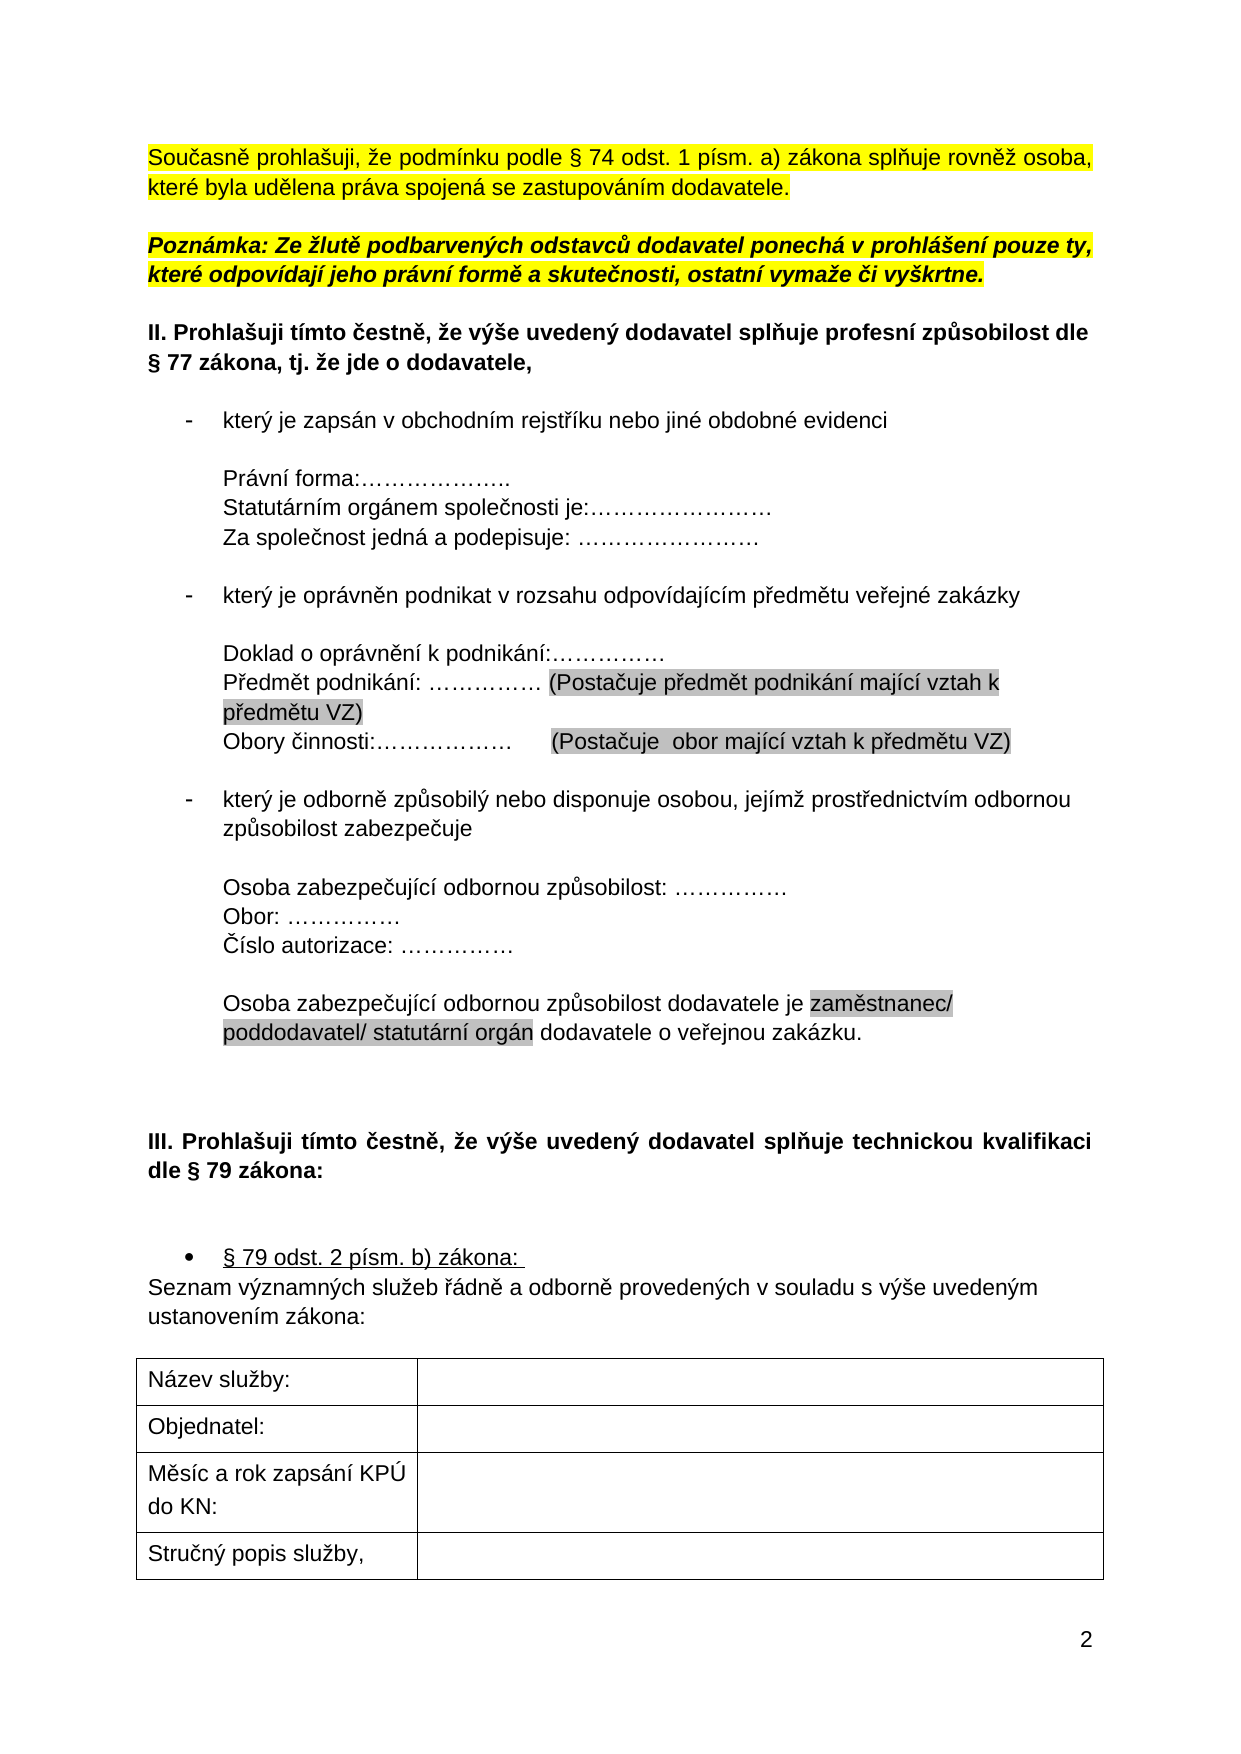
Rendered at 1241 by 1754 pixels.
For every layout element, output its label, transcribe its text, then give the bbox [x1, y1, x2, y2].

table_cell [418, 1406, 1103, 1452]
list Osoba zabezpečující odbornou způsobilost dodavatele je zaměstnanec/ poddodavatel/ statutární orgán dodavatele o veřejnou zakázku. [223, 987, 1093, 1046]
table_cell Objednatel: [137, 1406, 417, 1452]
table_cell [137, 1533, 417, 1579]
list Obor: …………… [223, 900, 1093, 929]
list Obory činnosti:……………… (Postačuje obor mající vztah k předmětu VZ) [223, 725, 1093, 754]
text Současně prohlašuji, že podmínku podle § 74 odst. 1 písm. a) zákona splňuje rovněž osoba, které byla udělena práva spojená se zastupováním dodavatele. [148, 171, 1093, 200]
list který je oprávněn podnikat v rozsahu odpovídajícím předmětu veřejné zakázky [185, 579, 1093, 608]
text II. Prohlašuji tímto čestně, že výše uvedený dodavatel splňuje profesní způsobilost dle § 77 zákona, tj. že jde o dodavatele, [148, 317, 1093, 375]
list Doklad o oprávnění k podnikání:…………… [223, 637, 1093, 667]
list Osoba zabezpečující odbornou způsobilost: …………… [223, 871, 1093, 900]
table_header [418, 1359, 1103, 1405]
table_header Název služby: [137, 1359, 417, 1405]
text Poznámka: Ze žlutě podbarvených odstavců dodavatel ponechá v prohlášení pouze ty, které odpovídají jeho právní formě a skutečnosti, ostatní vymaže či vyškrtne. [148, 258, 1093, 287]
text Seznam významných služeb řádně a odborně provedených v souladu s výše uvedeným ustanovením zákona: [148, 1271, 1093, 1329]
list Právní forma:……………….. [223, 462, 1093, 492]
list § 79 odst. 2 písm. b) zákona: [185, 1242, 1093, 1271]
table_cell Měsíc a rok zapsání KPÚ do KN: [137, 1453, 417, 1532]
table_cell [418, 1533, 1103, 1579]
list Předmět podnikání: …………… (Postačuje předmět podnikání mající vztah k předmětu VZ) [223, 667, 1093, 725]
text III. Prohlašuji tímto čestně, že výše uvedený dodavatel splňuje technickou kvalifikaci dle § 79 zákona: [148, 1125, 1093, 1183]
list který je odborně způsobilý nebo disponuje osobou, jejímž prostřednictvím odbornou způsobilost zabezpečuje [185, 783, 1093, 842]
list Číslo autorizace: …………… [223, 929, 1093, 958]
list Statutárním orgánem společnosti je:…………………… [223, 492, 1093, 521]
table_cell [418, 1453, 1103, 1532]
list Za společnost jedná a podepisuje: …………………… [223, 521, 1093, 550]
list který je zapsán v obchodním rejstříku nebo jiné obdobné evidenci [185, 404, 1093, 433]
